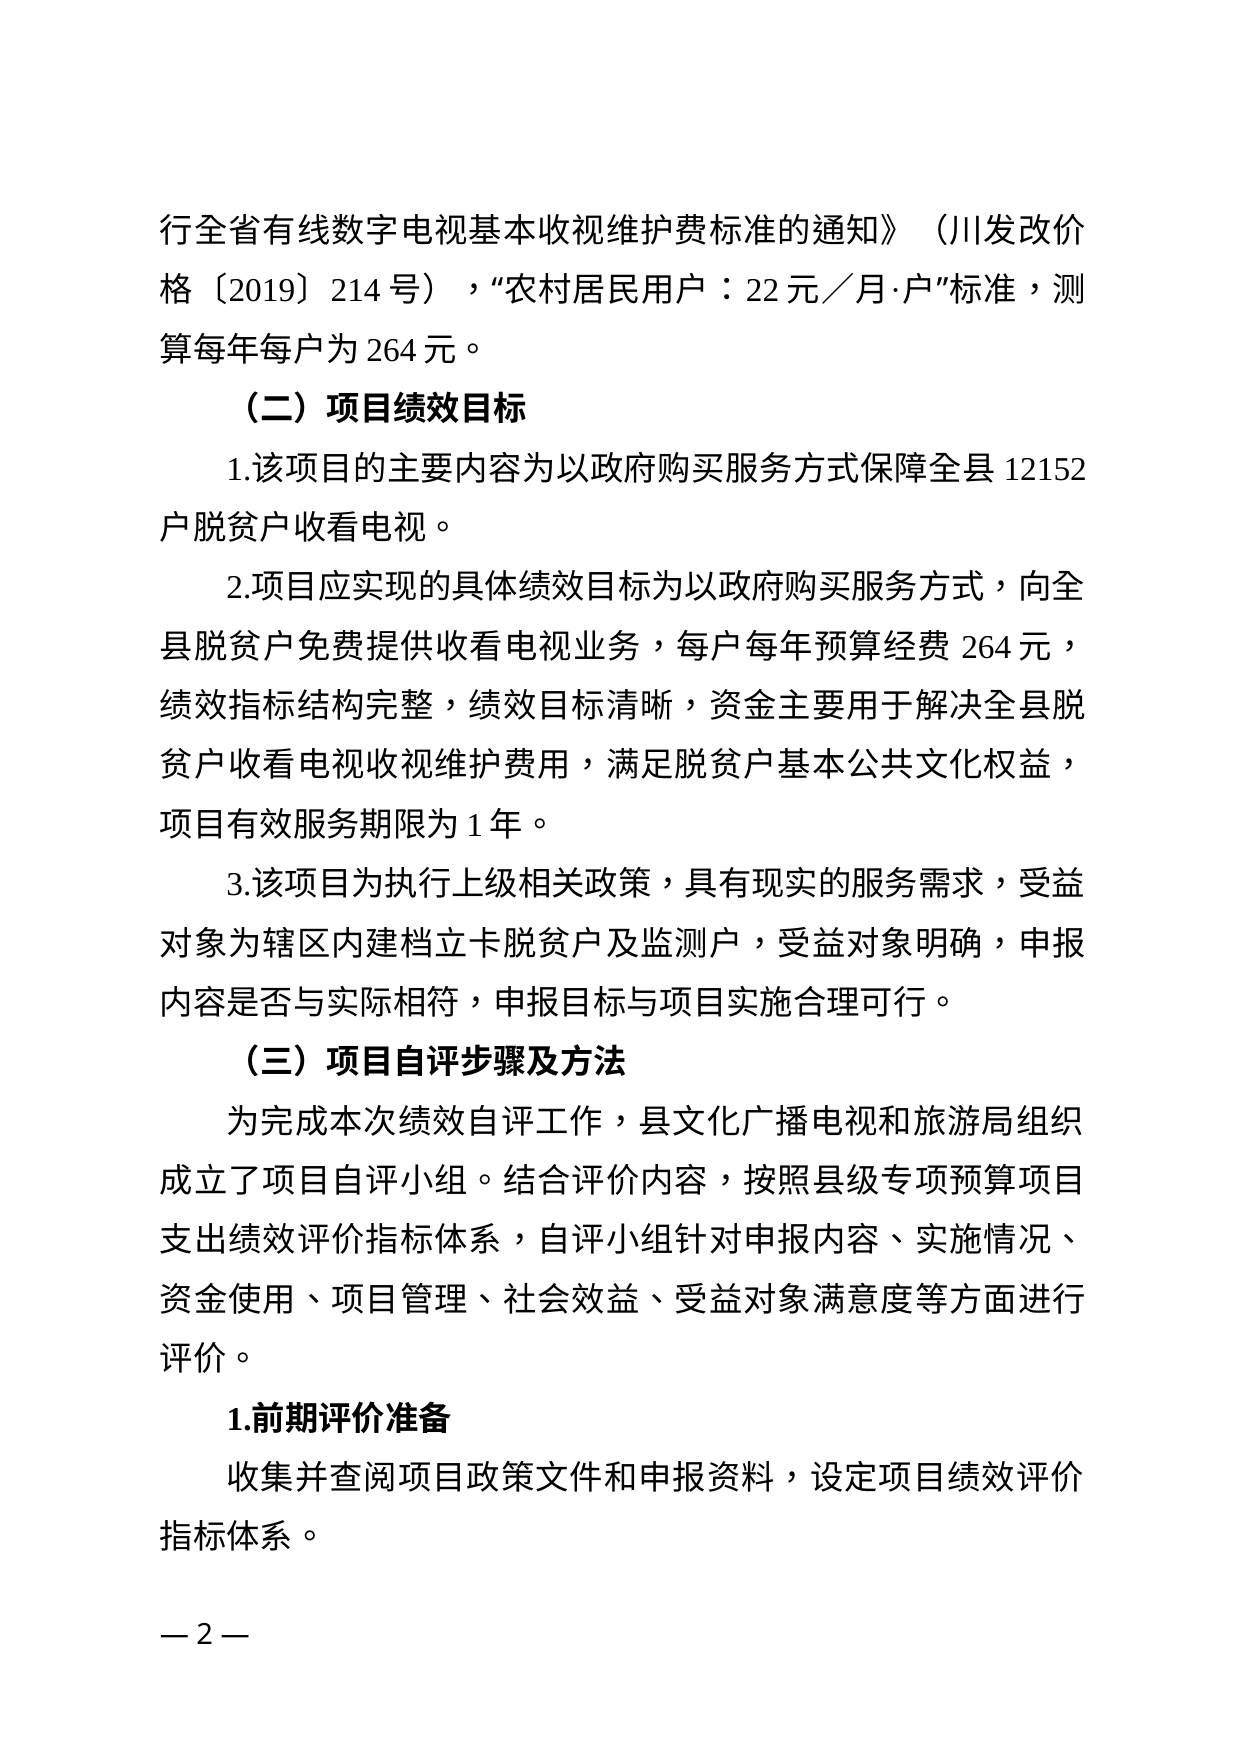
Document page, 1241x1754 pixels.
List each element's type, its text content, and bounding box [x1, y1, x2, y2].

text 2.项目应实现的具体绩效目标为以政府购买服务方式，向全县脱贫户免费提供收看电视业务，每户每年预算经费264元，绩效指标结构完整，绩效目标清晰，资金主要用于解决全县脱贫户收看电视收视维护费用，满足脱贫户基本公共文化权益，项目有效服务期限为1年。 [159, 551, 1087, 848]
text 1.前期评价准备 [159, 1382, 1087, 1442]
text 收集并查阅项目政策文件和申报资料，设定项目绩效评价指标体系。 [159, 1442, 1087, 1561]
text 1.该项目的主要内容为以政府购买服务方式保障全县12152户脱贫户收看电视。 [159, 432, 1087, 551]
text （三）项目自评步骤及方法 [159, 1026, 1087, 1086]
text 3.该项目为执行上级相关政策，具有现实的服务需求，受益对象为辖区内建档立卡脱贫户及监测户，受益对象明确，申报内容是否与实际相符，申报目标与项目实施合理可行。 [159, 848, 1087, 1026]
text （二）项目绩效目标 [159, 373, 1087, 432]
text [159, 195, 1087, 373]
text 为完成本次绩效自评工作，县文化广播电视和旅游局组织成立了项目自评小组。结合评价内容，按照县级专项预算项目支出绩效评价指标体系，自评小组针对申报内容、实施情况、资金使用、项目管理、社会效益、受益对象满意度等方面进行评价。 [159, 1086, 1087, 1382]
